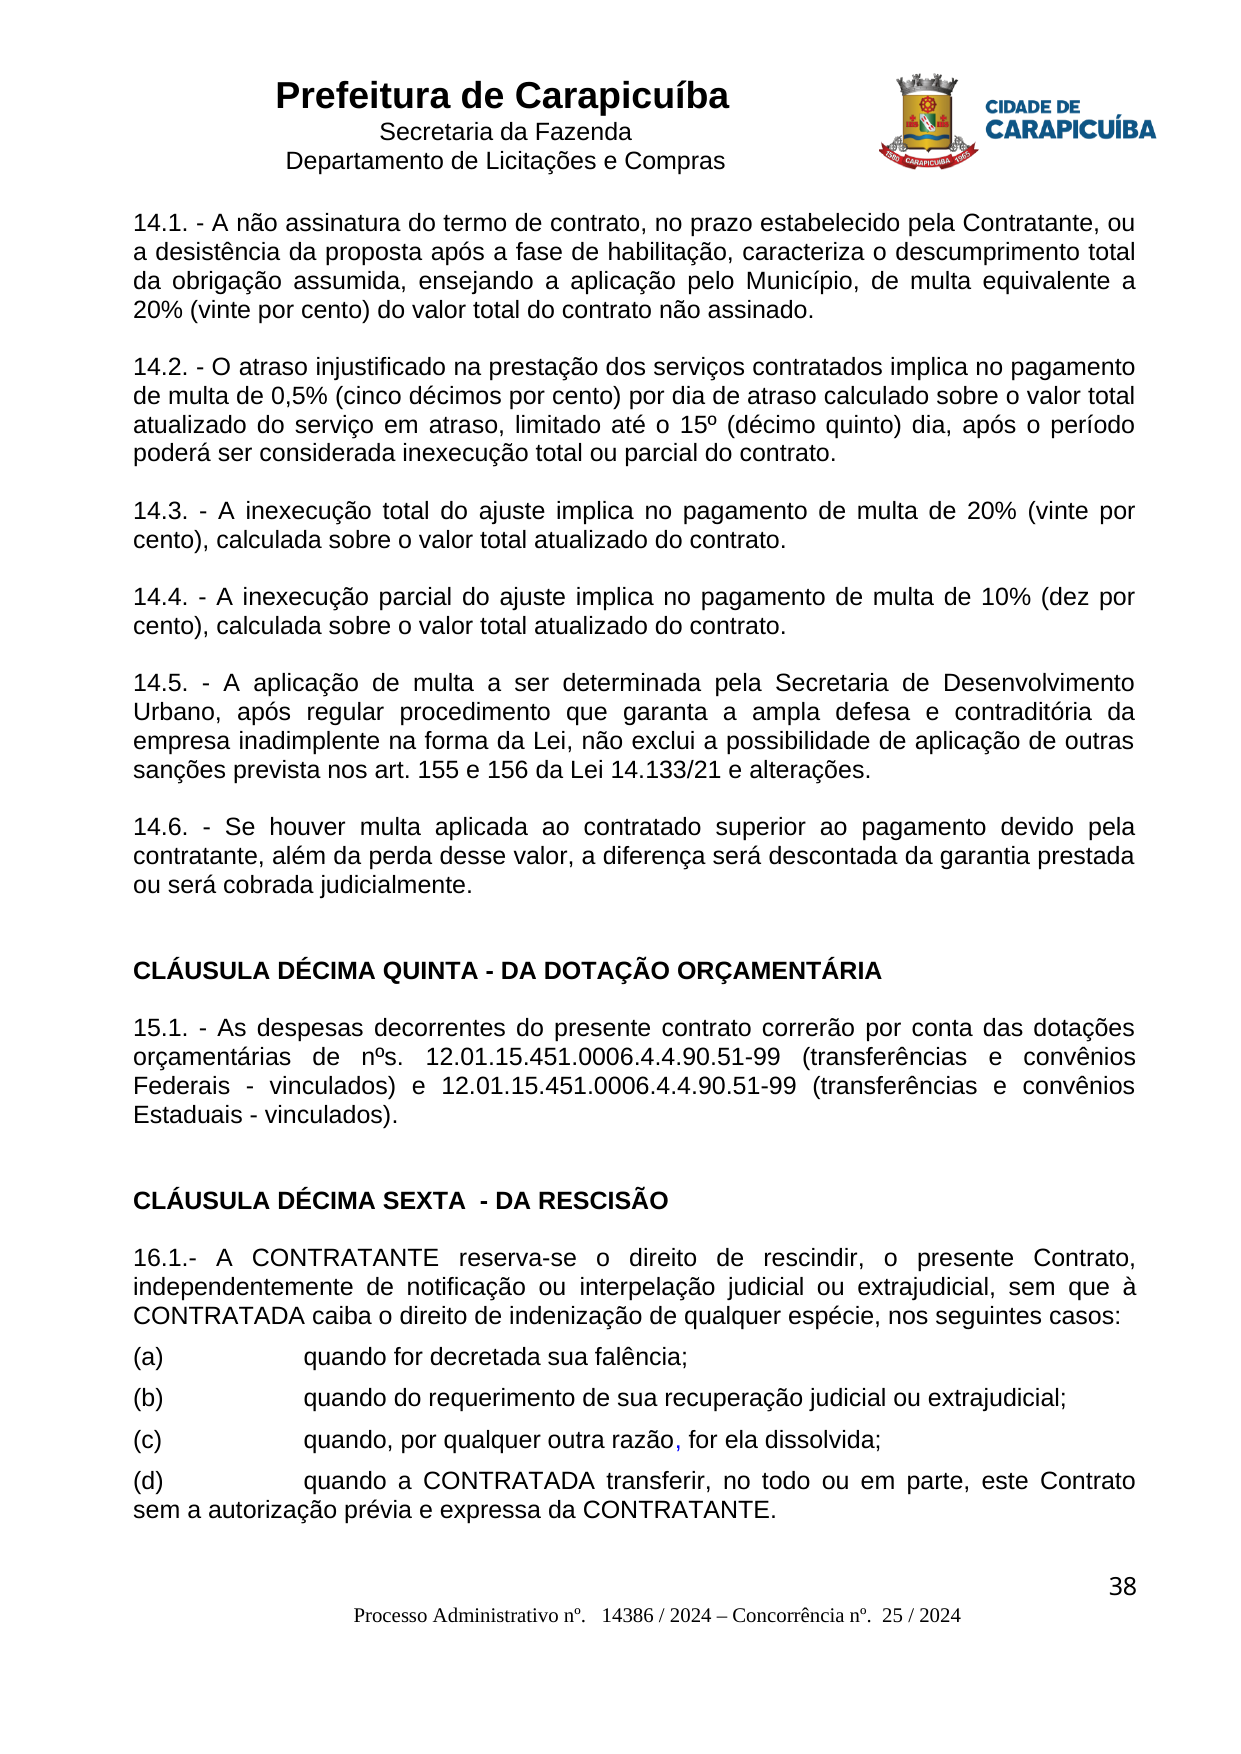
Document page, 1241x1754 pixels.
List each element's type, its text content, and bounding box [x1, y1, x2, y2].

text CLÁUSULA DÉCIMA SEXTA - DA RESCISÃO [133, 1186, 1137, 1215]
list quando for decretada sua falência; [133, 1342, 1137, 1371]
list quando a CONTRATADA transferir, no todo ou em parte, este Contrato sem a autorização prévia e expressa da CONTRATANTE. [133, 1466, 1137, 1523]
list quando, por qualquer outra razão, for ela dissolvida; [133, 1425, 1137, 1453]
text 14.3. - A inexecução total do ajuste implica no pagamento de multa de 20% (vinte por cento), calculada sobre o valor total atualizado do contrato. [133, 496, 1137, 553]
text 14.6. - Se houver multa aplicada ao contratado superior ao pagamento devido pela contratante, além da perda desse valor, a diferença será descontada da garantia prestada ou será cobrada judicialmente. [133, 812, 1137, 898]
text 15.1. - As despesas decorrentes do presente contrato correrão por conta das dotações orçamentárias de nºs. 12.01.15.451.0006.4.4.90.51-99 (transferências e convênios Federais - vinculados) e 12.01.15.451.0006.4.4.90.51-99 (transferências e convênios Estaduais - vinculados). [133, 1013, 1137, 1128]
text 14.4. - A inexecução parcial do ajuste implica no pagamento de multa de 10% (dez por cento), calculada sobre o valor total atualizado do contrato. [133, 582, 1137, 640]
list quando do requerimento de sua recuperação judicial ou extrajudicial; [133, 1383, 1137, 1412]
text 14.2. - O atraso injustificado na prestação dos serviços contratados implica no pagamento de multa de 0,5% (cinco décimos por cento) por dia de atraso calculado sobre o valor total atualizado do serviço em atraso, limitado até o 15º (décimo quinto) dia, após o período poderá ser considerada inexecução total ou parcial do contrato. [133, 352, 1137, 467]
text 14.5. - A aplicação de multa a ser determinada pela Secretaria de Desenvolvimento Urbano, após regular procedimento que garanta a ampla defesa e contraditória da empresa inadimplente na forma da Lei, não exclui a possibilidade de aplicação de outras sanções prevista nos art. 155 e 156 da Lei 14.133/21 e alterações. [133, 668, 1137, 783]
text 16.1.- A CONTRATANTE reserva-se o direito de rescindir, o presente Contrato, independentemente de notificação ou interpelação judicial ou extrajudicial, sem que à CONTRATADA caiba o direito de indenização de qualquer espécie, nos seguintes casos: [133, 1243, 1137, 1330]
text 14.1. - A não assinatura do termo de contrato, no prazo estabelecido pela Contratante, ou a desistência da proposta após a fase de habilitação, caracteriza o descumprimento total da obrigação assumida, ensejando a aplicação pelo Município, de multa equivalente a 20% (vinte por cento) do valor total do contrato não assinado. [133, 208, 1137, 323]
text CLÁUSULA DÉCIMA QUINTA - DA DOTAÇÃO ORÇAMENTÁRIA [133, 956, 1137, 985]
picture [877, 65, 1159, 172]
